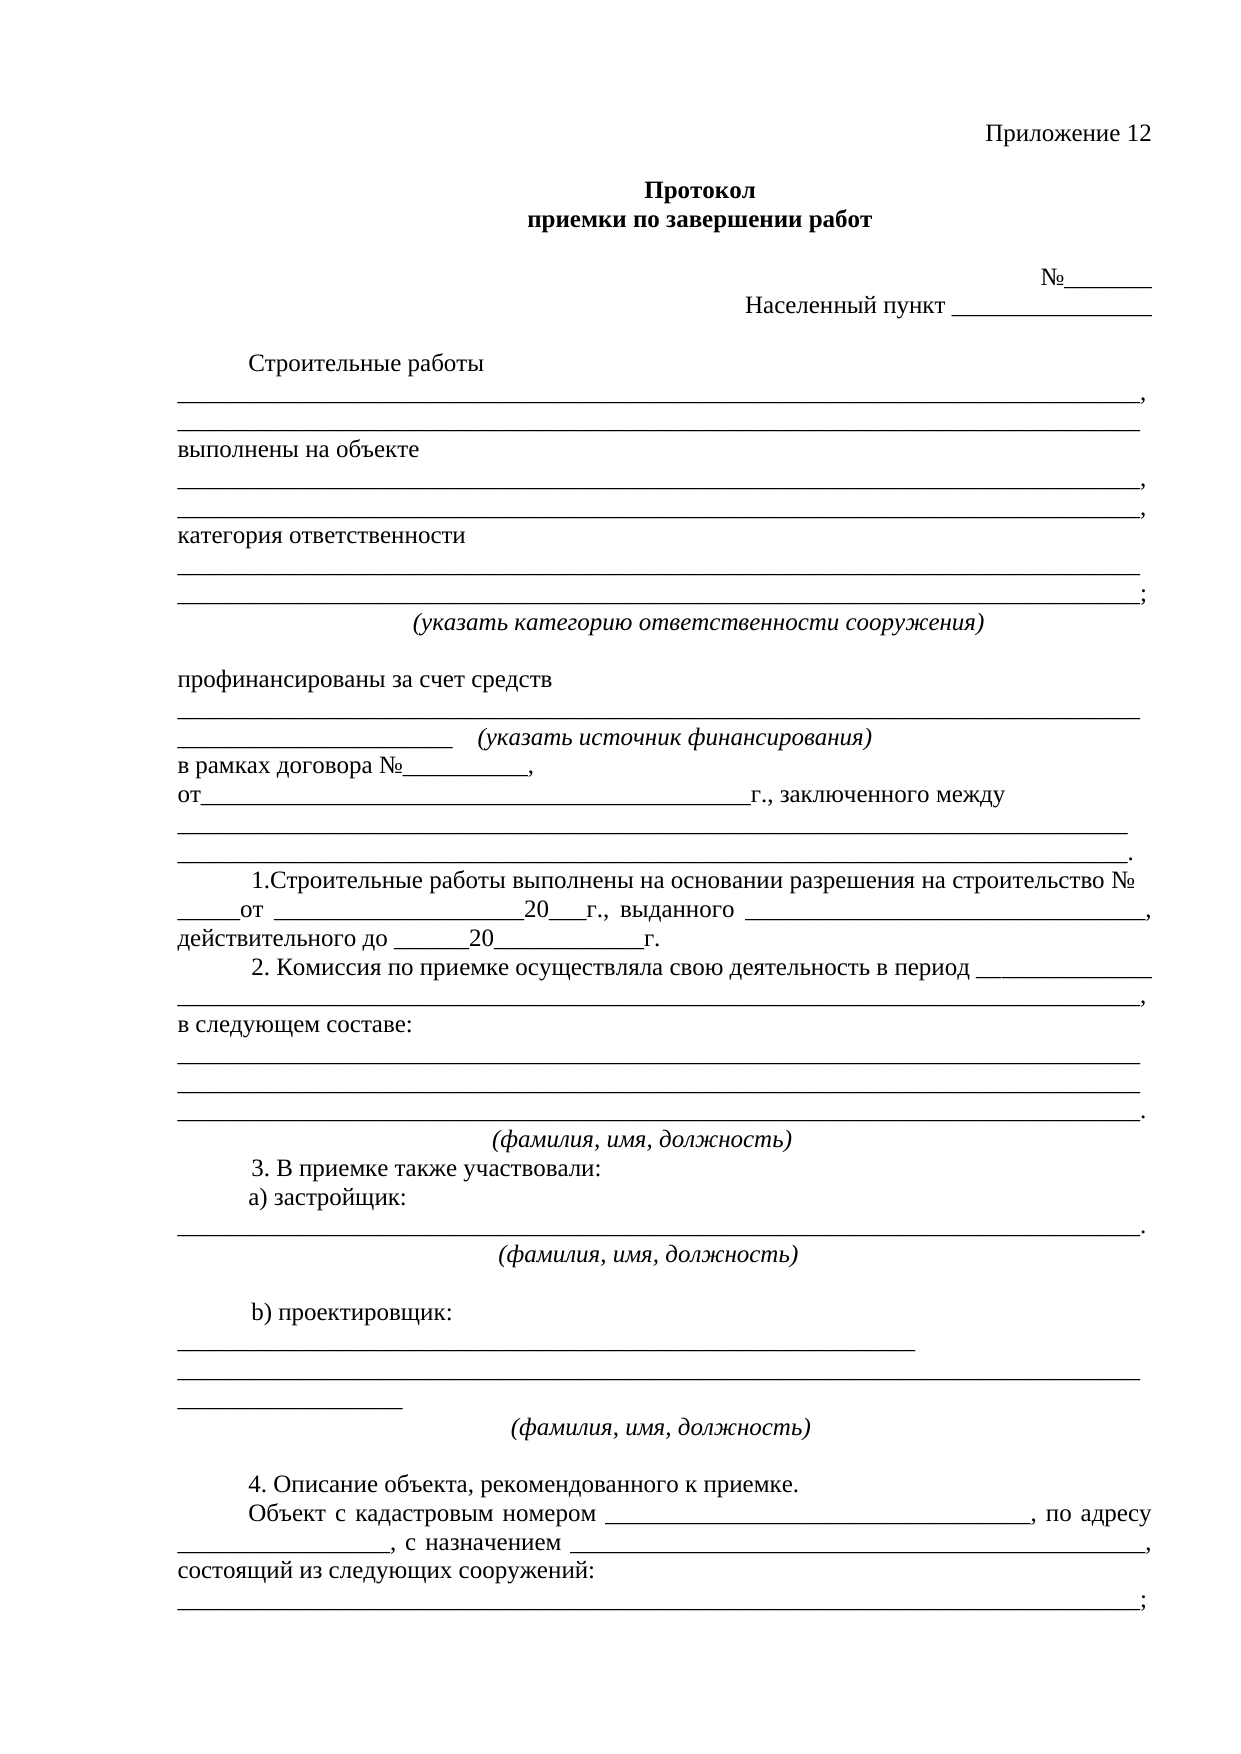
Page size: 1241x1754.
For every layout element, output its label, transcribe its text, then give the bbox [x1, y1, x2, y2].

text (фамилия, имя, должность) [177, 1239, 1152, 1268]
text (фамилия, имя, должность) [177, 1124, 1152, 1153]
text _____________________________________________________________________________, [177, 492, 1152, 521]
text Строительные работы _____________________________________________________________________________, [177, 348, 1152, 406]
text __________________________________________________________________________________________________________________________________________________________ [177, 1326, 1152, 1412]
text приемки по завершении работ [177, 204, 1152, 233]
text 4. Описание объекта, рекомендованного к приемке. [177, 1469, 1152, 1498]
text №_______ [177, 262, 1152, 291]
text _____________________________________________________________________________. [177, 1211, 1152, 1239]
text категория ответственности __________________________________________________________________________________________________________________________________________________________; [177, 521, 1152, 607]
text _____________________________________________________________________________, [177, 981, 1152, 1009]
text выполнены на объекте _____________________________________________________________________________, [177, 434, 1152, 492]
text Протокол [177, 176, 1152, 204]
text a) застройщик: [177, 1182, 1152, 1211]
text 2. Комиссия по приемке осуществляла свою деятельность в период ______________ [177, 952, 1152, 981]
text _____________________________________________________________________________ [177, 406, 1152, 434]
text профинансированы за счет средств ___________________________________________________________________________________________________ (указать источник финансирования) [177, 664, 1152, 751]
text в рамках договора №__________, от____________________________________________г., заключенного между ____________________________________________________________________________ [177, 751, 1152, 837]
text ____________________________________________________________________________. [177, 837, 1152, 866]
text b) проектировщик: [177, 1297, 1152, 1326]
text __________________________________________________________________________________________________________________________________________________________ _____________________________________________________________________________. [177, 1038, 1152, 1124]
text Населенный пункт ________________ [177, 291, 1152, 319]
text _____________________________________________________________________________; [177, 1584, 1152, 1613]
text 1.Строительные работы выполнены на основании разрешения на строительство № _____от ____________________20___г., выданного ________________________________, действительного до ______20____________г. [177, 866, 1152, 952]
text (фамилия, имя, должность) [177, 1412, 1152, 1441]
text в следующем составе: [177, 1009, 1152, 1038]
text (указать категорию ответственности сооружения) [177, 607, 1152, 636]
text Приложение 12 [177, 118, 1152, 147]
text 3. В приемке также участвовали: [177, 1153, 1152, 1182]
text Объект с кадастровым номером __________________________________, по адресу _________________, с назначением ______________________________________________, состоящий из следующих сооружений: [177, 1498, 1152, 1584]
